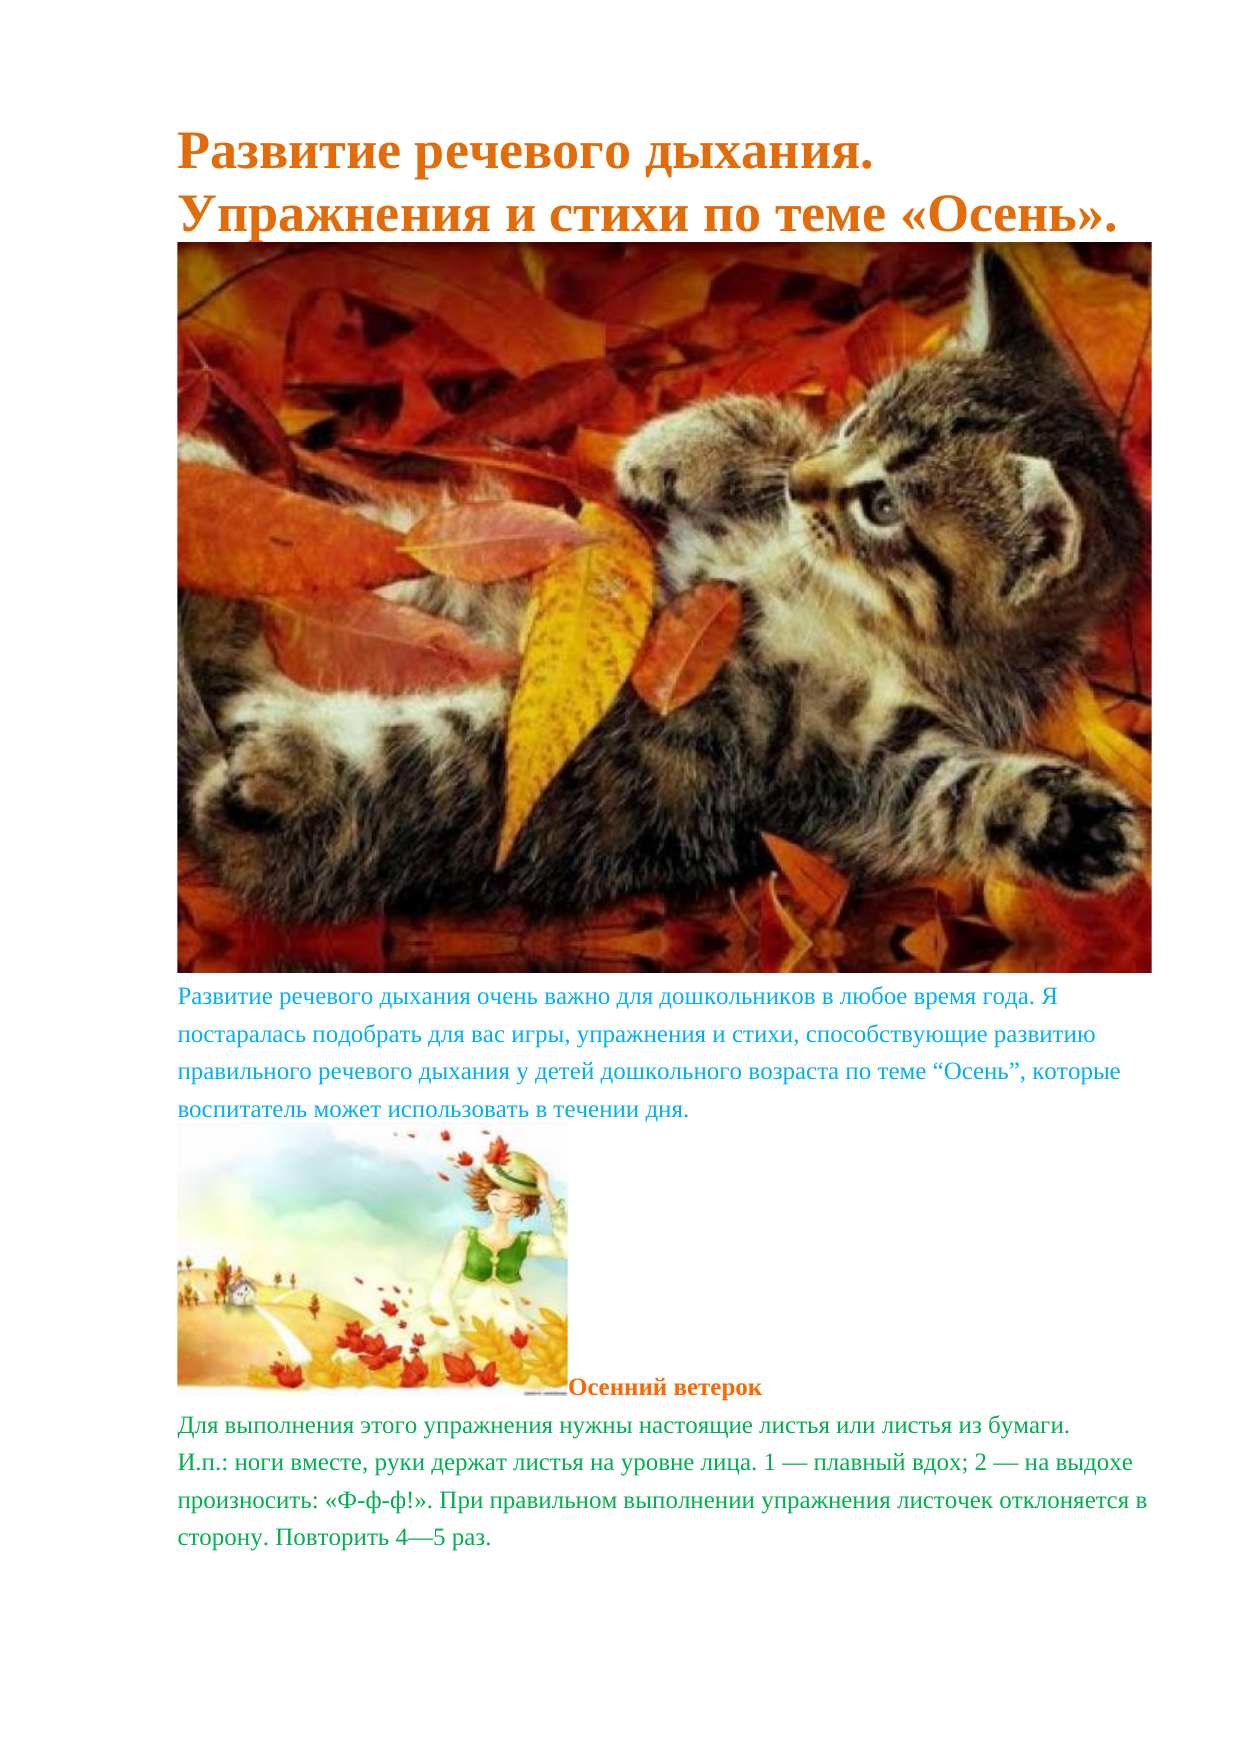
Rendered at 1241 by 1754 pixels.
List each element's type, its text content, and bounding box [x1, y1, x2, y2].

picture [558, 1068, 563, 1077]
picture [1056, 1068, 1061, 1077]
picture [506, 1106, 511, 1115]
picture [177, 1122, 568, 1396]
text Развитие речевого дыхания очень важно для дошкольников в любое время года. Я постаралась подобрать для вас игры, упражнения и стихи, способствующие развитию правильного речевого дыхания у детей дошкольного возраста по теме “Осень”, которые воспитатель может использовать в течении дня. [177, 973, 1152, 1122]
picture [177, 242, 1152, 973]
subtitle Развитие речевого дыхания. Упражнения и стихи по теме «Осень». [177, 118, 1152, 242]
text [177, 1122, 1152, 1551]
